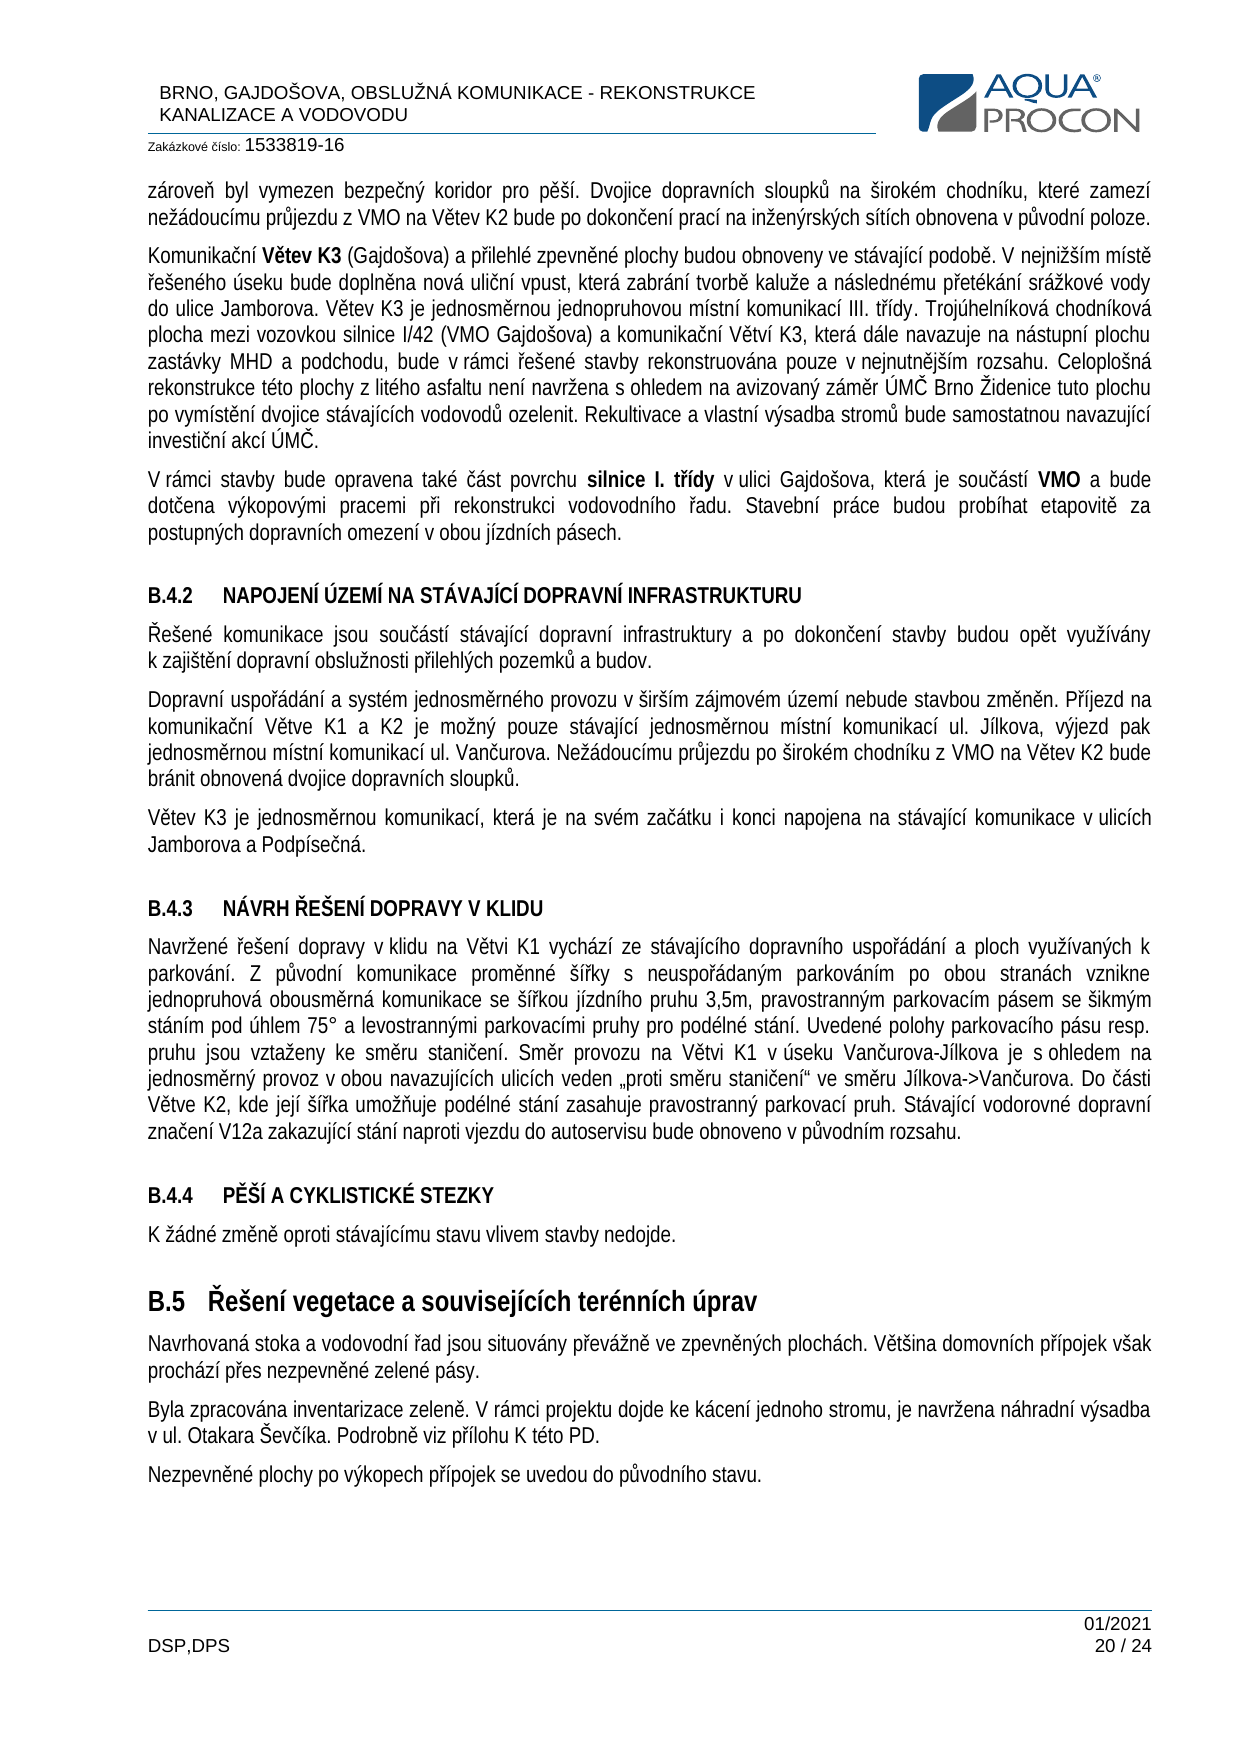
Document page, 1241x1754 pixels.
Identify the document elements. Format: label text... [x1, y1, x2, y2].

text Komunikační Větev K3 (Gajdošova) a přilehlé zpevněné plochy budou obnoveny ve stávající podobě. V nejnižším místě řešeného úseku bude doplněna nová uliční vpust, která zabrání tvorbě kaluže a následnému přetékání srážkové vody do ulice Jamborova. Větev K3 je jednosměrnou jednopruhovou místní komunikací III. třídy. Trojúhelníková chodníková plocha mezi vozovkou silnice I/42 (VMO Gajdošova) a komunikační Větví K3, která dále navazuje na nástupní plochu zastávky MHD a podchodu, bude v rámci řešené stavby rekonstruována pouze v nejnutnějším rozsahu. Celoplošná rekonstrukce této plochy z litého asfaltu není navržena s ohledem na avizovaný záměr ÚMČ Brno Židenice tuto plochu po vymístění dvojice stávajících vodovodů ozelenit. Rekultivace a vlastní výsadba stromů bude samostatnou navazující investiční akcí ÚMČ. [148, 242, 1152, 453]
text Byla zpracována inventarizace zeleně. V rámci projektu dojde ke kácení jednoho stromu, je navržena náhradní výsadba v ul. Otakara Ševčíka. Podrobně viz přílohu K této PD. [148, 1396, 1152, 1448]
subtitle Řešení vegetace a souvisejících terénních úprav [148, 1284, 1152, 1318]
text K žádné změně oproti stávajícímu stavu vlivem stavby nedojde. [148, 1221, 1152, 1247]
text Větev K3 je jednosměrnou komunikací, která je na svém začátku i konci napojena na stávající komunikace v ulicích Jamborova a Podpísečná. [148, 804, 1152, 857]
text Nezpevněné plochy po výkopech přípojek se uvedou do původního stavu. [148, 1461, 1152, 1487]
text Řešené komunikace jsou součástí stávající dopravní infrastruktury a po dokončení stavby budou opět využívány k zajištění dopravní obslužnosti přilehlých pozemků a budov. [148, 621, 1152, 674]
text Navržené řešení dopravy v klidu na Větvi K1 vychází ze stávajícího dopravního uspořádání a ploch využívaných k parkování. Z původní komunikace proměnné šířky s neuspořádaným parkováním po obou stranách vznikne jednopruhová obousměrná komunikace se šířkou jízdního pruhu 3,5m, pravostranným parkovacím pásem se šikmým stáním pod úhlem 75° a levostrannými parkovacími pruhy pro podélné stání. Uvedené polohy parkovacího pásu resp. pruhu jsou vztaženy ke směru staničení. Směr provozu na Větvi K1 v úseku Vančurova-Jílkova je s ohledem na jednosměrný provoz v obou navazujících ulicích veden „proti směru staničení“ ve směru Jílkova->Vančurova. Do části Větve K2, kde její šířka umožňuje podélné stání zasahuje pravostranný parkovací pruh. Stávající vodorovné dopravní značení V12a zakazující stání naproti vjezdu do autoservisu bude obnoveno v původním rozsahu. [148, 933, 1152, 1144]
subtitle PĚŠÍ A CYKLISTICKÉ STEZKY [148, 1182, 1152, 1208]
subtitle NÁVRH ŘEŠENÍ DOPRAVY V KLIDU [148, 894, 1152, 921]
text Dopravní uspořádání a systém jednosměrného provozu v širším zájmovém území nebude stavbou změněn. Příjezd na komunikační Větve K1 a K2 je možný pouze stávající jednosměrnou místní komunikací ul. Jílkova, výjezd pak jednosměrnou místní komunikací ul. Vančurova. Nežádoucímu průjezdu po širokém chodníku z VMO na Větev K2 bude bránit obnovená dvojice dopravních sloupků. [148, 686, 1152, 792]
subtitle NAPOJENÍ ÚZEMÍ NA STÁVAJÍCÍ DOPRAVNÍ INFRASTRUKTURU [148, 582, 1152, 609]
text V rámci stavby bude opravena také část povrchu silnice I. třídy v ulici Gajdošova, která je součástí VMO a bude dotčena výkopovými pracemi při rekonstrukci vodovodního řadu. Stavební práce budou probíhat etapovitě za postupných dopravních omezení v obou jízdních pásech. [148, 466, 1152, 545]
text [148, 177, 1152, 230]
text Navrhovaná stoka a vodovodní řad jsou situovány převážně ve zpevněných plochách. Většina domovních přípojek však prochází přes nezpevněné zelené pásy. [148, 1330, 1152, 1383]
